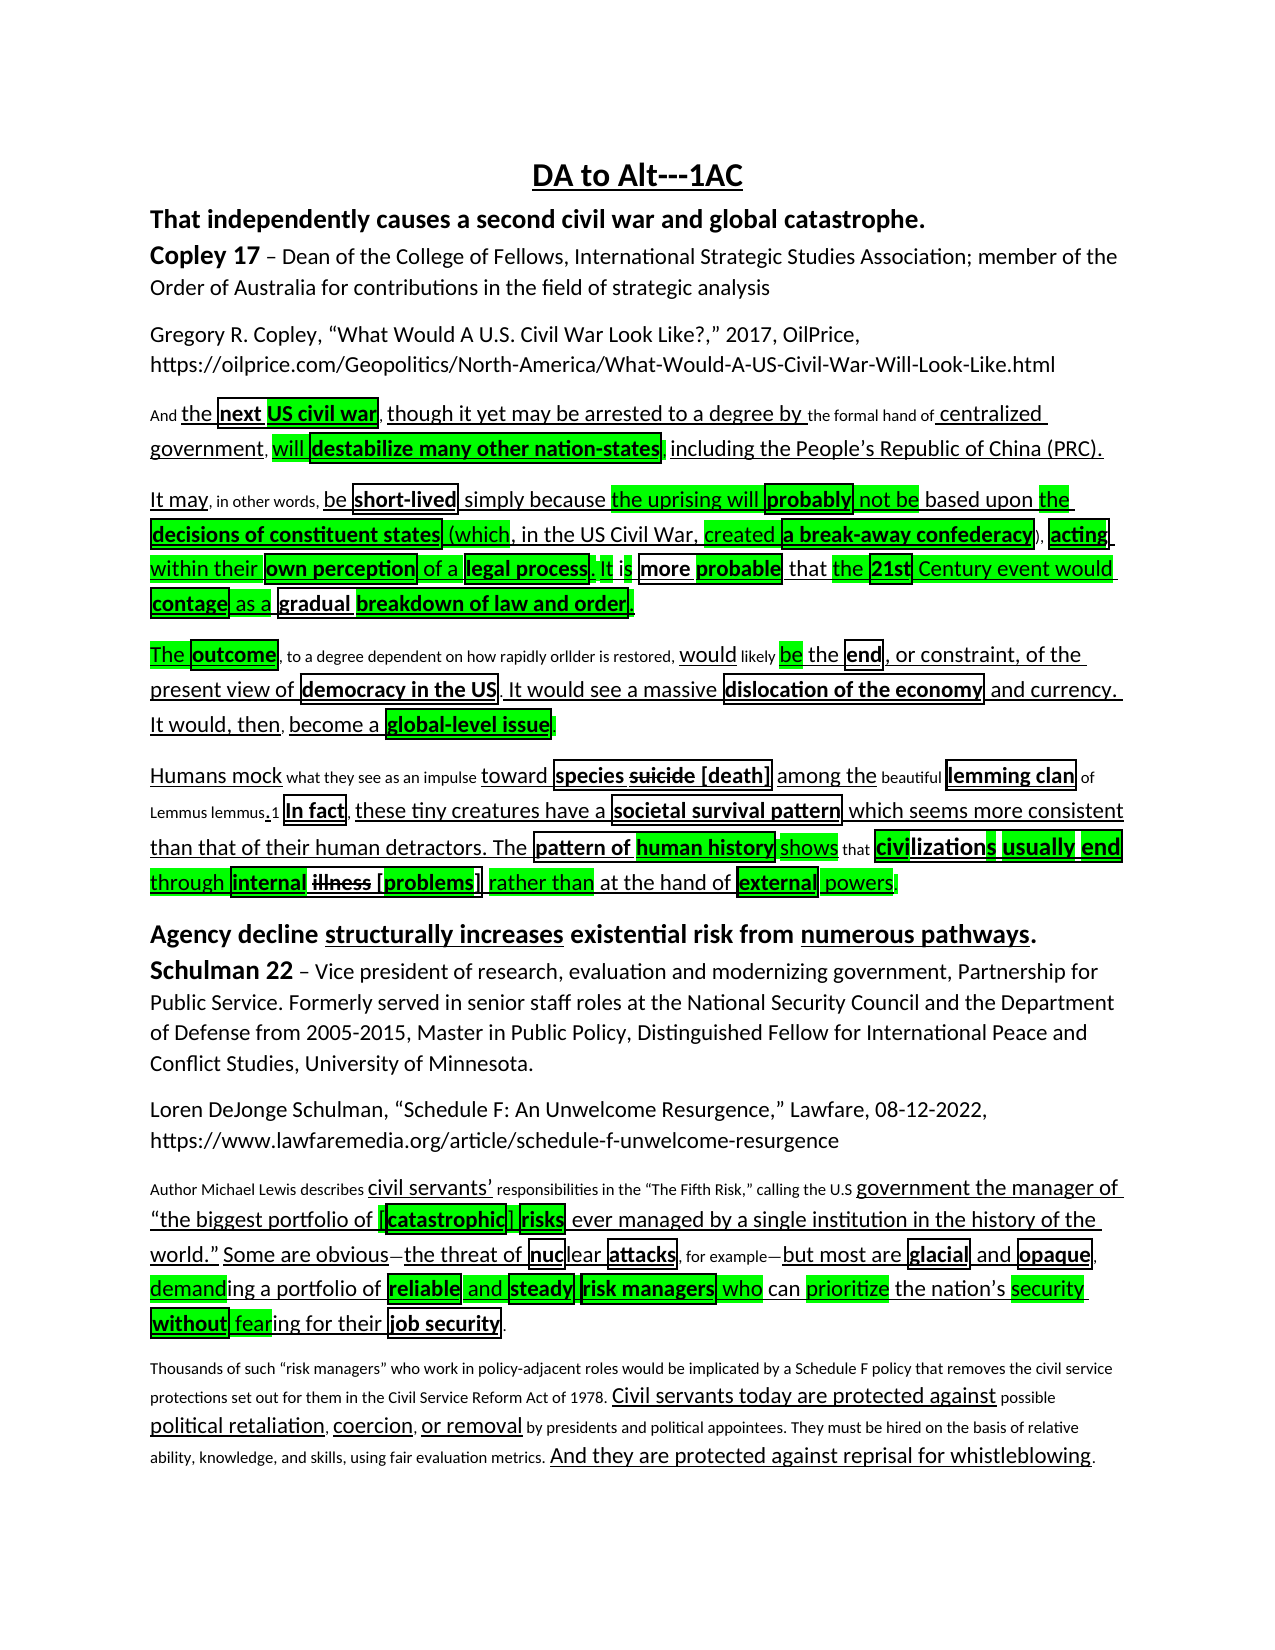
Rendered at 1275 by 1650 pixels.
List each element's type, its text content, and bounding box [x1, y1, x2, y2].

text The outcome, to a degree dependent on how rapidly orllder is restored, would likely be the end, or constraint, of the present view of democracy in the US. It would see a massive dislocation of the economy and currency. It would, then, become a global-level issue. [150, 638, 1125, 740]
text Gregory R. Copley, “What Would A U.S. Civil War Look Like?,” 2017, OilPrice, https://oilprice.com/Geopolitics/North-America/What-Would-A-US-Civil-War-Will-Look-Like.html [150, 320, 1125, 378]
subtitle That independently causes a second civil war and global catastrophe. [150, 202, 1125, 235]
text Loren DeJonge Schulman, “Schedule F: An Unwelcome Resurgence,” Lawfare, 08-12-2022, https://www.lawfaremedia.org/article/schedule-f-unwelcome-resurgence [150, 1096, 1125, 1154]
subtitle Agency decline structurally increases existential risk from numerous pathways. [150, 917, 1125, 950]
text It may, in other words, be short-lived simply because the uprising will probably not be based upon the decisions of constituent states (which, in the US Civil War, created a break-away confederacy), acting within their own perception of a legal process. It is more probable that the 21st Century event would contage as a gradual breakdown of law and order. [150, 483, 1125, 619]
text And the next US civil war, though it yet may be arrested to a degree by the formal hand of centralized government, will destabilize many other nation-states, including the People’s Republic of China (PRC). [150, 397, 1125, 464]
text Humans mock what they see as an impulse toward species suicide [death] among the beautiful lemming clan of Lemmus lemmus.1 In fact, these tiny creatures have a societal survival pattern which seems more consistent than that of their human detractors. The pattern of human history shows that civilizations usually end through internal illness [problems] rather than at the hand of external powers. [150, 759, 1125, 898]
subtitle DA to Alt---1AC [150, 154, 1125, 195]
text Author Michael Lewis describes civil servants’ responsibilities in the “The Fifth Risk,” calling the U.S government the manager of “the biggest portfolio of [catastrophic] risks ever managed by a single institution in the history of the world.” Some are obvious—the threat of nuclear attacks, for example—but most are glacial and opaque, demanding a portfolio of reliable and steady risk managers who can prioritize the nation’s security without fearing for their job security. [150, 1173, 1125, 1339]
text Thousands of such “risk managers” who work in policy-adjacent roles would be implicated by a Schedule F policy that removes the civil service protections set out for them in the Civil Service Reform Act of 1978. Civil servants today are protected against possible political retaliation, coercion, or removal by presidents and political appointees. They must be hired on the basis of relative ability, knowledge, and skills, using fair evaluation metrics. And they are protected against reprisal for whistleblowing. [150, 1358, 1125, 1469]
text Schulman 22 – Vice president of research, evaluation and modernizing government, Partnership for Public Service. Formerly served in senior staff roles at the National Security Council and the Department of Defense from 2005-2015, Master in Public Policy, Distinguished Fellow for International Peace and Conflict Studies, University of Minnesota. [150, 953, 1125, 1077]
text Copley 17 – Dean of the College of Fellows, International Strategic Studies Association; member of the Order of Australia for contributions in the field of strategic analysis [150, 238, 1125, 301]
